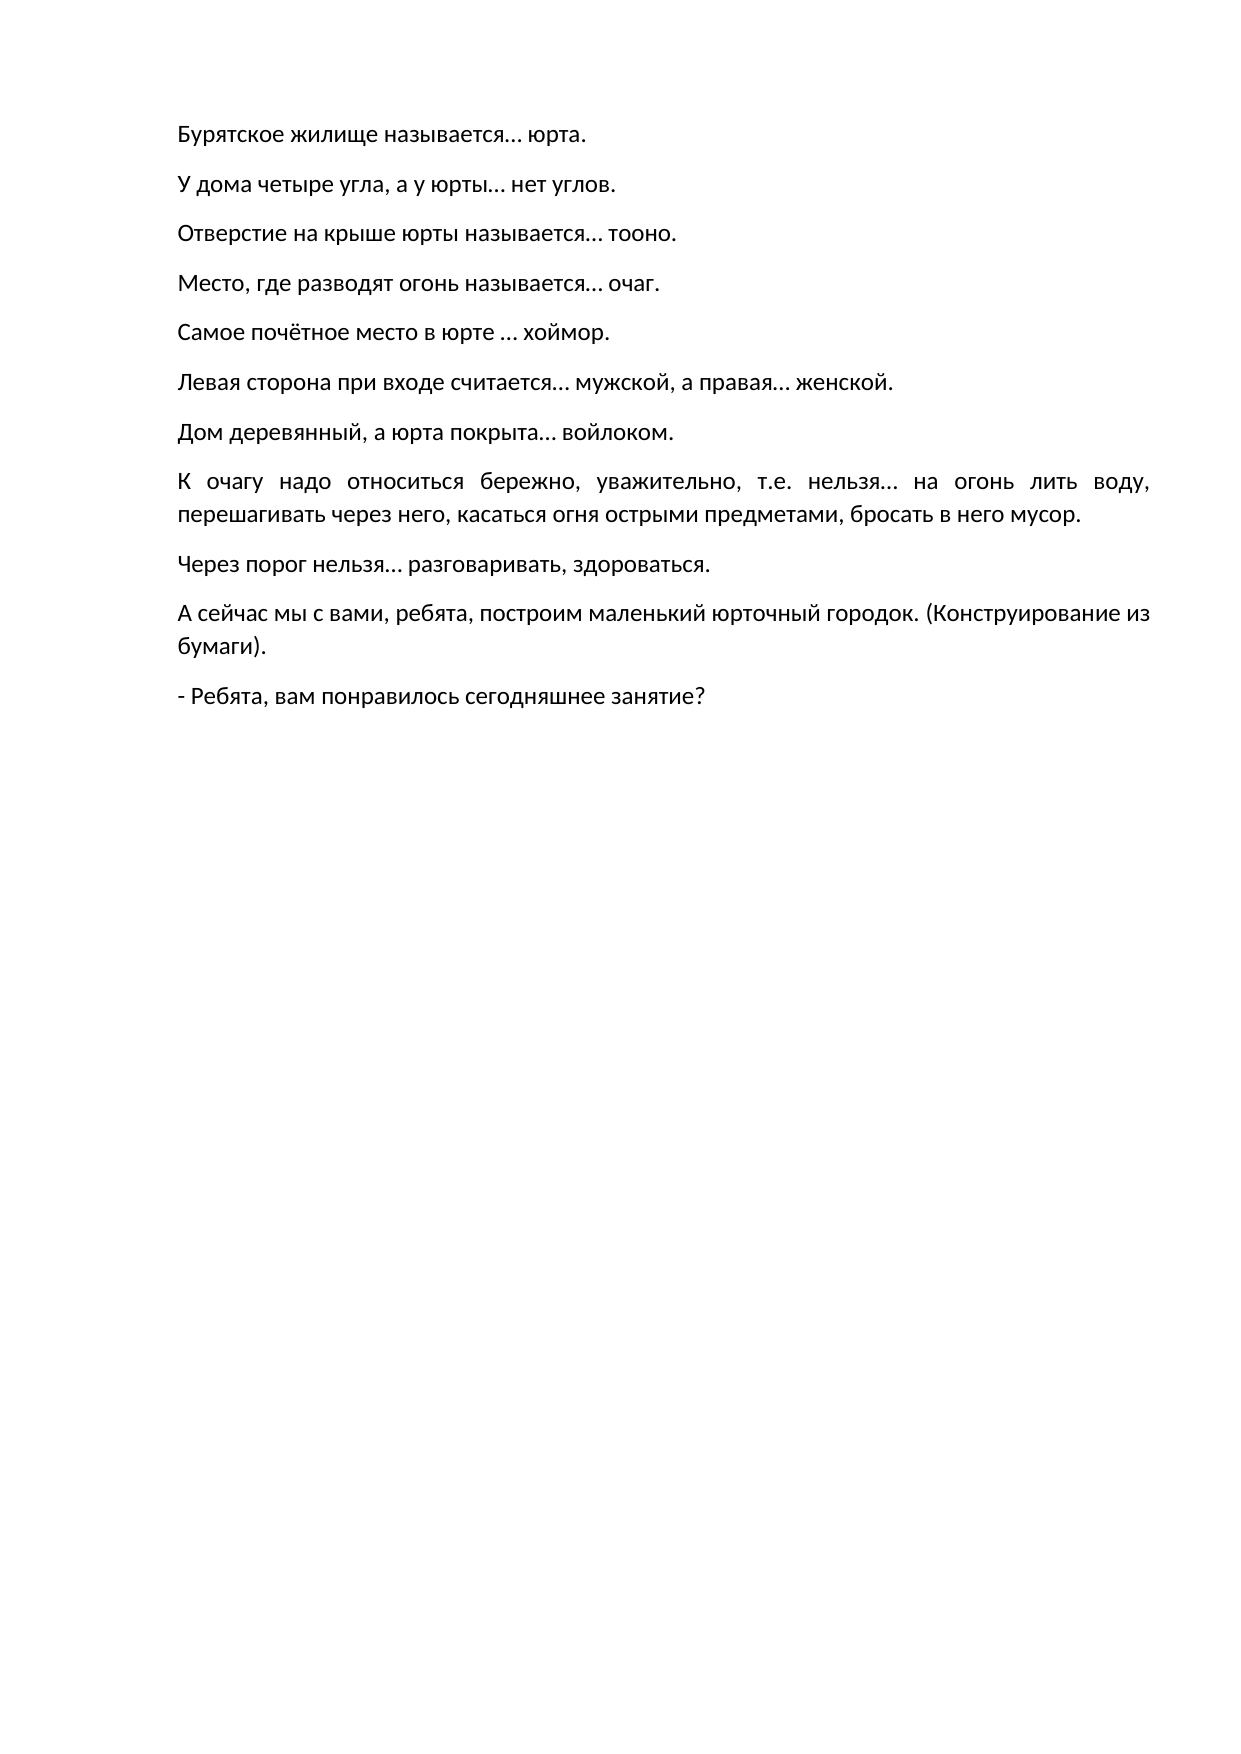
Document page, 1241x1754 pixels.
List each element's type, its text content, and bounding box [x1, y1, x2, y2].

text У дома четыре угла, а у юрты… нет углов. [177, 168, 1152, 198]
text К очагу надо относиться бережно, уважительно, т.е. нельзя… на огонь лить воду, перешагивать через него, касаться огня острыми предметами, бросать в него мусор. [177, 465, 1152, 529]
text Отверстие на крыше юрты называется… тооно. [177, 217, 1152, 248]
text - Ребята, вам понравилось сегодняшнее занятие? [177, 680, 1152, 710]
text Дом деревянный, а юрта покрыта… войлоком. [177, 416, 1152, 446]
text Самое почётное место в юрте … хоймор. [177, 316, 1152, 347]
text Бурятское жилище называется… юрта. [177, 118, 1152, 149]
text Левая сторона при входе считается… мужской, а правая… женской. [177, 366, 1152, 397]
text Место, где разводят огонь называется… очаг. [177, 267, 1152, 297]
text А сейчас мы с вами, ребята, построим маленький юрточный городок. (Конструирование из бумаги). [177, 597, 1152, 661]
text Через порог нельзя… разговаривать, здороваться. [177, 548, 1152, 578]
